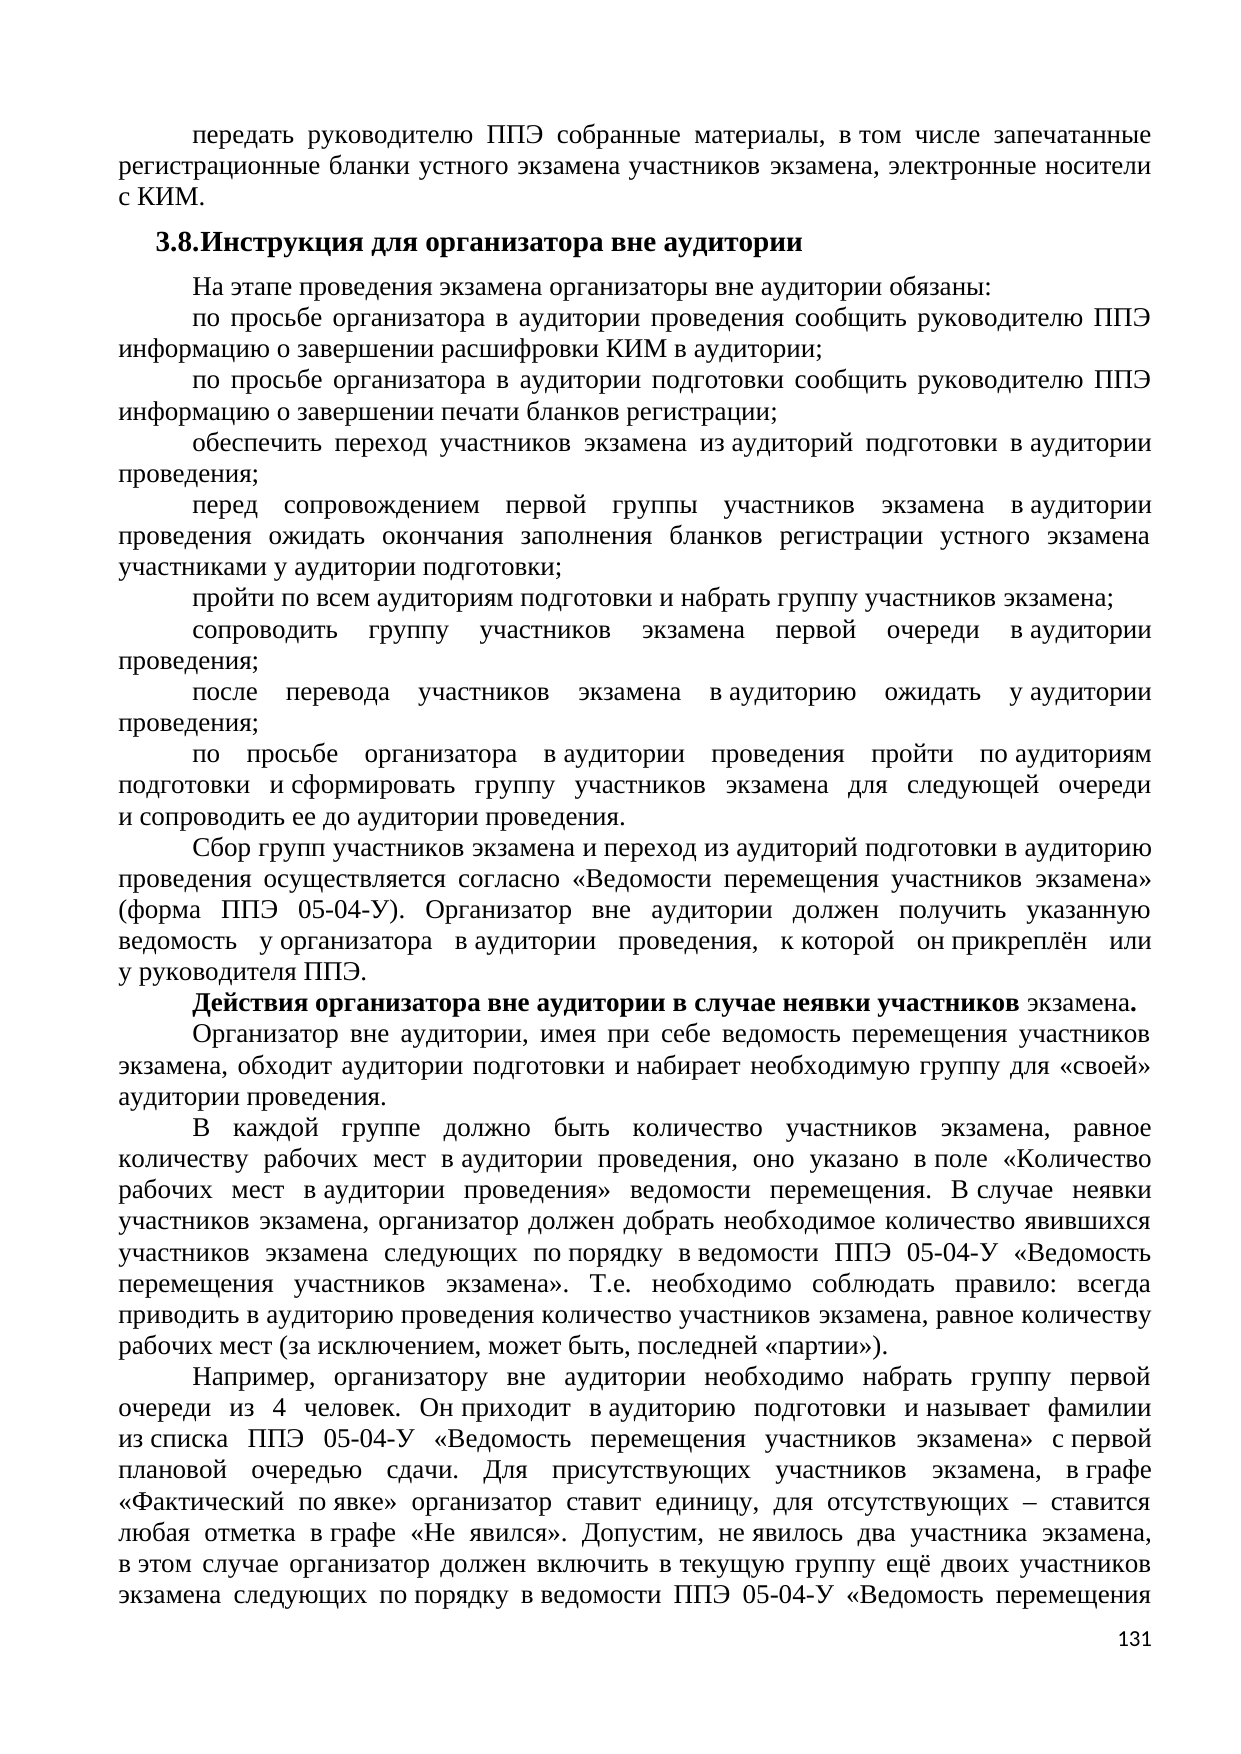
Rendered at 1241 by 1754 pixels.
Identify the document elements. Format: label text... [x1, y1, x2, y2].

text В каждой группе должно быть количество участников экзамена, равное количеству рабочих мест в аудитории проведения, оно указано в поле «Количество рабочих мест в аудитории проведения» ведомости перемещения. В случае неявки участников экзамена, организатор должен добрать необходимое количество явившихся участников экзамена следующих по порядку в ведомости ППЭ 05-04-У «Ведомость перемещения участников экзамена». Т.е. необходимо соблюдать правило: всегда приводить в аудиторию проведения количество участников экзамена, равное количеству рабочих мест (за исключением, может быть, последней «партии»). [118, 1111, 1152, 1360]
text Организатор вне аудитории, имея при себе ведомость перемещения участников экзамена, обходит аудитории подготовки и набирает необходимую группу для «своей» аудитории проведения. [118, 1018, 1152, 1111]
text после перевода участников экзамена в аудиторию ожидать у аудитории проведения; [118, 675, 1152, 737]
text по просьбе организатора в аудитории подготовки сообщить руководителю ППЭ информацию о завершении печати бланков регистрации; [118, 363, 1152, 426]
text обеспечить переход участников экзамена из аудиторий подготовки в аудитории проведения; [118, 426, 1152, 488]
text по просьбе организатора в аудитории проведения пройти по аудиториям подготовки и сформировать группу участников экзамена для следующей очереди и сопроводить ее до аудитории проведения. [118, 737, 1152, 831]
text пройти по всем аудиториям подготовки и набрать группу участников экзамена; [118, 582, 1152, 613]
text передать руководителю ППЭ собранные материалы, в том числе запечатанные регистрационные бланки устного экзамена участников экзамена, электронные носители с КИМ. [118, 118, 1152, 212]
text Инструкция для организатора вне аудитории [155, 224, 1152, 258]
text Сбор групп участников экзамена и переход из аудиторий подготовки в аудиторию проведения осуществляется согласно «Ведомости перемещения участников экзамена» (форма ППЭ 05-04-У). Организатор вне аудитории должен получить указанную ведомость у организатора в аудитории проведения, к которой он прикреплён или у руководителя ППЭ. [118, 831, 1152, 986]
text Действия организатора вне аудитории в случае неявки участников экзамена. [118, 986, 1152, 1018]
text сопроводить группу участников экзамена первой очереди в аудитории проведения; [118, 613, 1152, 675]
text по просьбе организатора в аудитории проведения сообщить руководителю ППЭ информацию о завершении расшифровки КИМ в аудитории; [118, 301, 1152, 363]
text перед сопровождением первой группы участников экзамена в аудитории проведения ожидать окончания заполнения бланков регистрации устного экзамена участниками у аудитории подготовки; [118, 488, 1152, 582]
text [118, 1360, 1152, 1609]
text На этапе проведения экзамена организаторы вне аудитории обязаны: [118, 270, 1152, 301]
